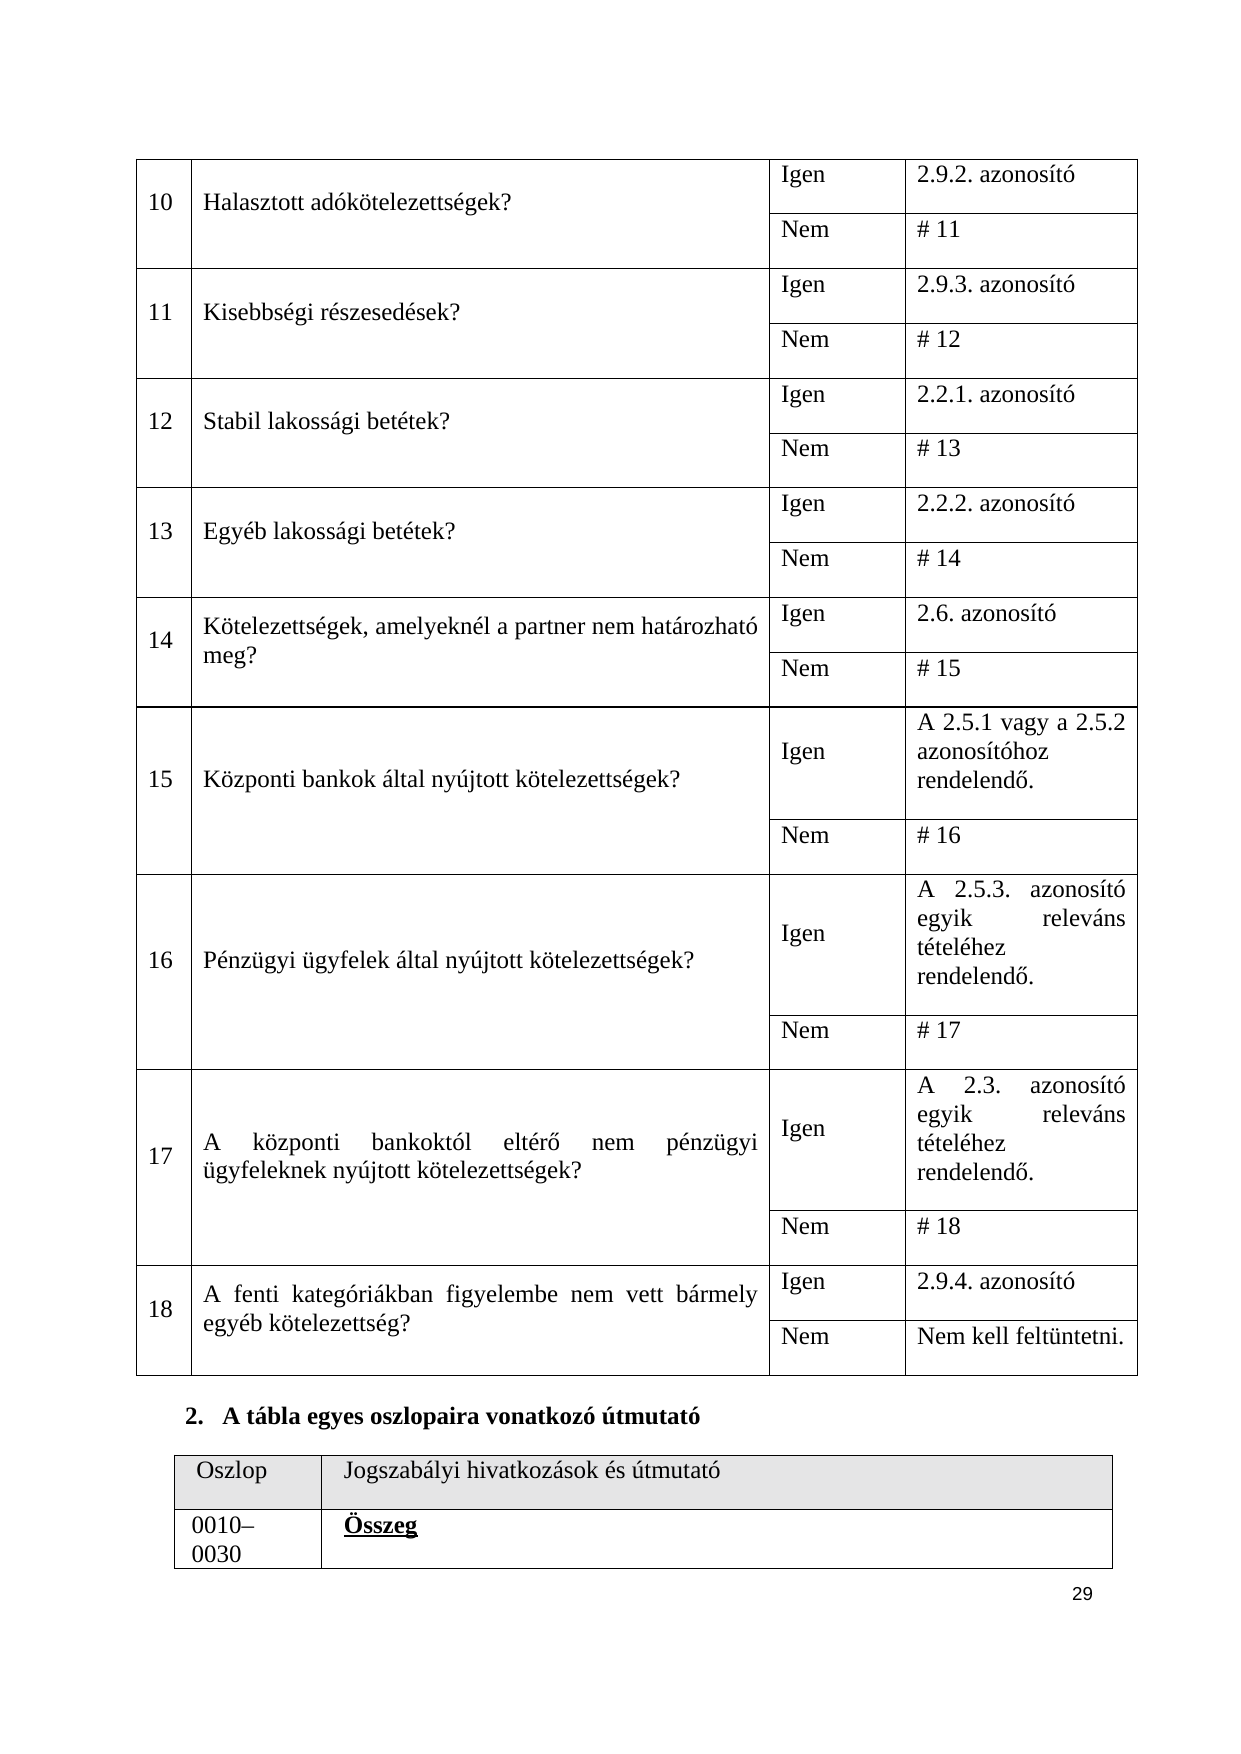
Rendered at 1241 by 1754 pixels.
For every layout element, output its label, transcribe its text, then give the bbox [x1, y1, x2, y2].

table_cell Központi bankok által nyújtott kötelezettségek? [192, 708, 769, 873]
table_cell Kisebbségi részesedések? [192, 269, 769, 378]
table_cell Pénzügyi ügyfelek által nyújtott kötelezettségek? [192, 875, 769, 1069]
table_header Oszlop [175, 1456, 321, 1509]
table_cell Nem [770, 1016, 905, 1069]
table_cell Nem [770, 1211, 905, 1265]
table_header Jogszabályi hivatkozások és útmutató [322, 1456, 1112, 1509]
table_cell # 18 [906, 1211, 1137, 1265]
table_cell # 12 [906, 324, 1137, 378]
table_cell 15 [137, 708, 191, 873]
table_cell 18 [137, 1266, 191, 1375]
table_cell 12 [137, 379, 191, 487]
table_cell 2.9.4. azonosító [906, 1266, 1137, 1320]
table_cell # 11 [906, 214, 1137, 268]
table_cell 2.9.3. azonosító [906, 269, 1137, 323]
table_cell Igen [770, 598, 905, 652]
table_cell Igen [770, 488, 905, 542]
table_cell Igen [770, 379, 905, 432]
table_cell Igen [770, 269, 905, 323]
table_cell 2.6. azonosító [906, 598, 1137, 652]
table_cell 10 [137, 160, 191, 268]
table_cell # 15 [906, 653, 1137, 706]
table_cell 2.2.2. azonosító [906, 488, 1137, 542]
table_cell 11 [137, 269, 191, 378]
table_cell A 2.5.1 vagy a 2.5.2 azonosítóhoz rendelendő. [906, 708, 1137, 819]
table_cell Igen [770, 160, 905, 213]
table_cell Igen [770, 1070, 905, 1210]
table_cell A 2.5.3. azonosító egyik releváns tételéhez rendelendő. [906, 875, 1137, 1014]
table_cell 13 [137, 488, 191, 597]
table_cell 2.9.2. azonosító [906, 160, 1137, 213]
table_cell 16 [137, 875, 191, 1069]
table_cell Igen [770, 1266, 905, 1320]
table_cell Nem [770, 543, 905, 597]
table_cell 14 [137, 598, 191, 706]
table_cell Nem [770, 214, 905, 268]
table_cell # 17 [906, 1016, 1137, 1069]
table_cell 17 [137, 1070, 191, 1265]
table_cell Igen [770, 875, 905, 1014]
table_cell Nem kell feltüntetni. [906, 1321, 1137, 1375]
table_cell Kötelezettségek, amelyeknél a partner nem határozható meg? [192, 598, 769, 706]
list A tábla egyes oszlopaira vonatkozó útmutató [185, 1401, 1092, 1429]
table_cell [322, 1510, 1112, 1568]
table_cell A 2.3. azonosító egyik releváns tételéhez rendelendő. [906, 1070, 1137, 1210]
table_cell Nem [770, 324, 905, 378]
table_cell 2.2.1. azonosító [906, 379, 1137, 432]
table_cell Igen [770, 708, 905, 819]
table_cell # 13 [906, 434, 1137, 487]
table_cell A központi bankoktól eltérő nem pénzügyi ügyfeleknek nyújtott kötelezettségek? [192, 1070, 769, 1265]
table_cell Nem [770, 1321, 905, 1375]
table_cell Egyéb lakossági betétek? [192, 488, 769, 597]
table_cell Stabil lakossági betétek? [192, 379, 769, 487]
table_cell # 16 [906, 820, 1137, 873]
table_cell Nem [770, 434, 905, 487]
table_cell 0010–0030 [175, 1510, 321, 1568]
table_cell Halasztott adókötelezettségek? [192, 160, 769, 268]
table_cell # 14 [906, 543, 1137, 597]
table_cell A fenti kategóriákban figyelembe nem vett bármely egyéb kötelezettség? [192, 1266, 769, 1375]
table_cell Nem [770, 653, 905, 706]
table_cell Nem [770, 820, 905, 873]
